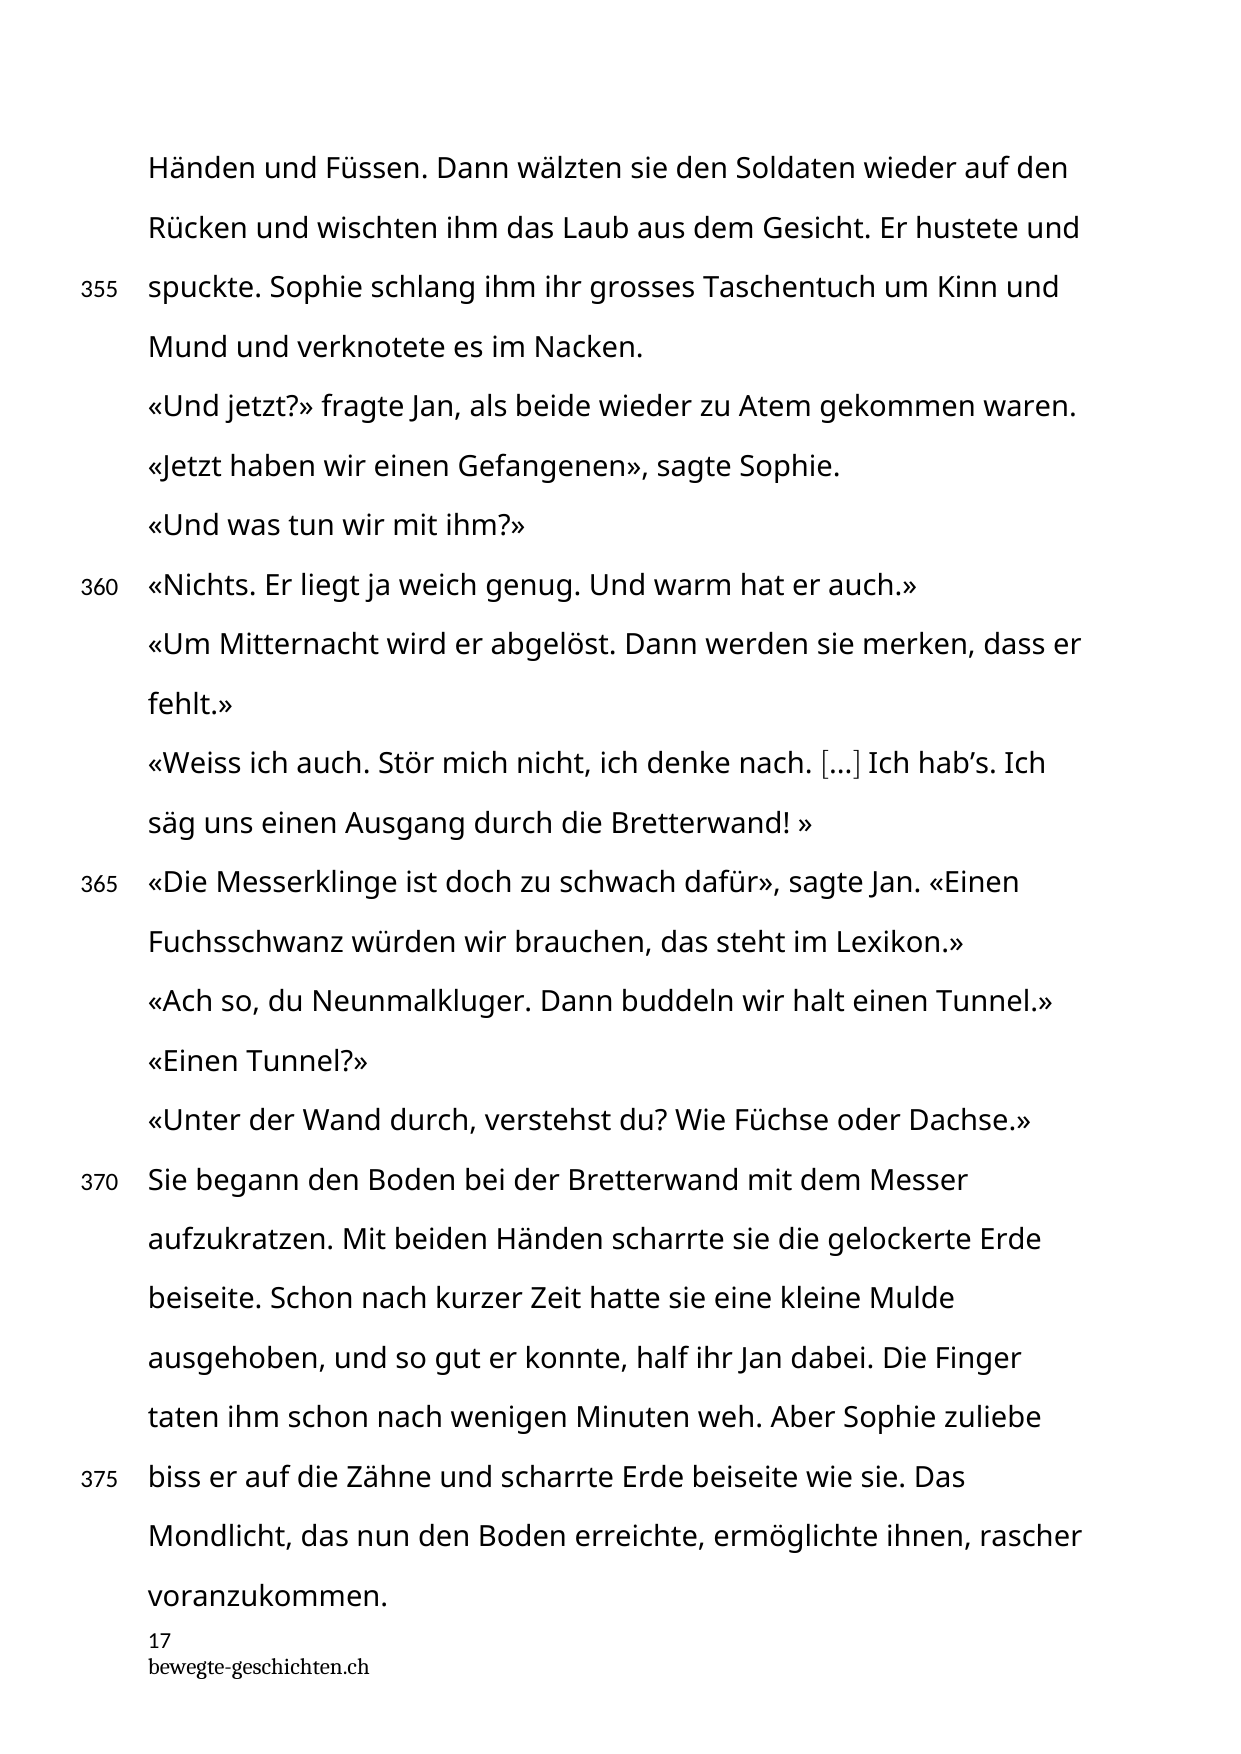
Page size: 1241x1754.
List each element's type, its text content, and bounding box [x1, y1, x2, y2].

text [148, 148, 1092, 366]
text «Nichts. Er liegt ja weich genug. Und warm hat er auch.» [148, 564, 1092, 604]
text «Um Mitternacht wird er abgelöst. Dann werden sie merken, dass er fehlt.» [148, 623, 1092, 723]
text «Jetzt haben wir einen Gefangenen», sagte Sophie. [148, 445, 1092, 485]
text «Einen Tunnel?» [148, 1040, 1092, 1079]
text Sie begann den Boden bei der Bretterwand mit dem Messer aufzukratzen. Mit beiden Händen scharrte sie die gelockerte Erde beiseite. Schon nach kurzer Zeit hatte sie eine kleine Mulde ausgehoben, und so gut er konnte, half ihr Jan dabei. Die Finger taten ihm schon nach wenigen Minuten weh. Aber Sophie zuliebe biss er auf die Zähne und scharrte Erde beiseite wie sie. Das Mondlicht, das nun den Boden erreichte, ermöglichte ihnen, rascher voranzukommen. [148, 1159, 1092, 1615]
text «Weiss ich auch. Stör mich nicht, ich denke nach. ... Ich hab’s. Ich säg uns einen Ausgang durch die Bretterwand! » [148, 742, 1092, 842]
text «Unter der Wand durch, verstehst du? Wie Füchse oder Dachse.» [148, 1099, 1092, 1139]
text «Und jetzt?» fragte Jan, als beide wieder zu Atem gekommen waren. [148, 386, 1092, 425]
text «Die Messerklinge ist doch zu schwach dafür», sagte Jan. «Einen Fuchsschwanz würden wir brauchen, das steht im Lexikon.» [148, 861, 1092, 961]
text «Ach so, du Neunmalkluger. Dann buddeln wir halt einen Tunnel.» [148, 980, 1092, 1020]
text «Und was tun wir mit ihm?» [148, 504, 1092, 544]
